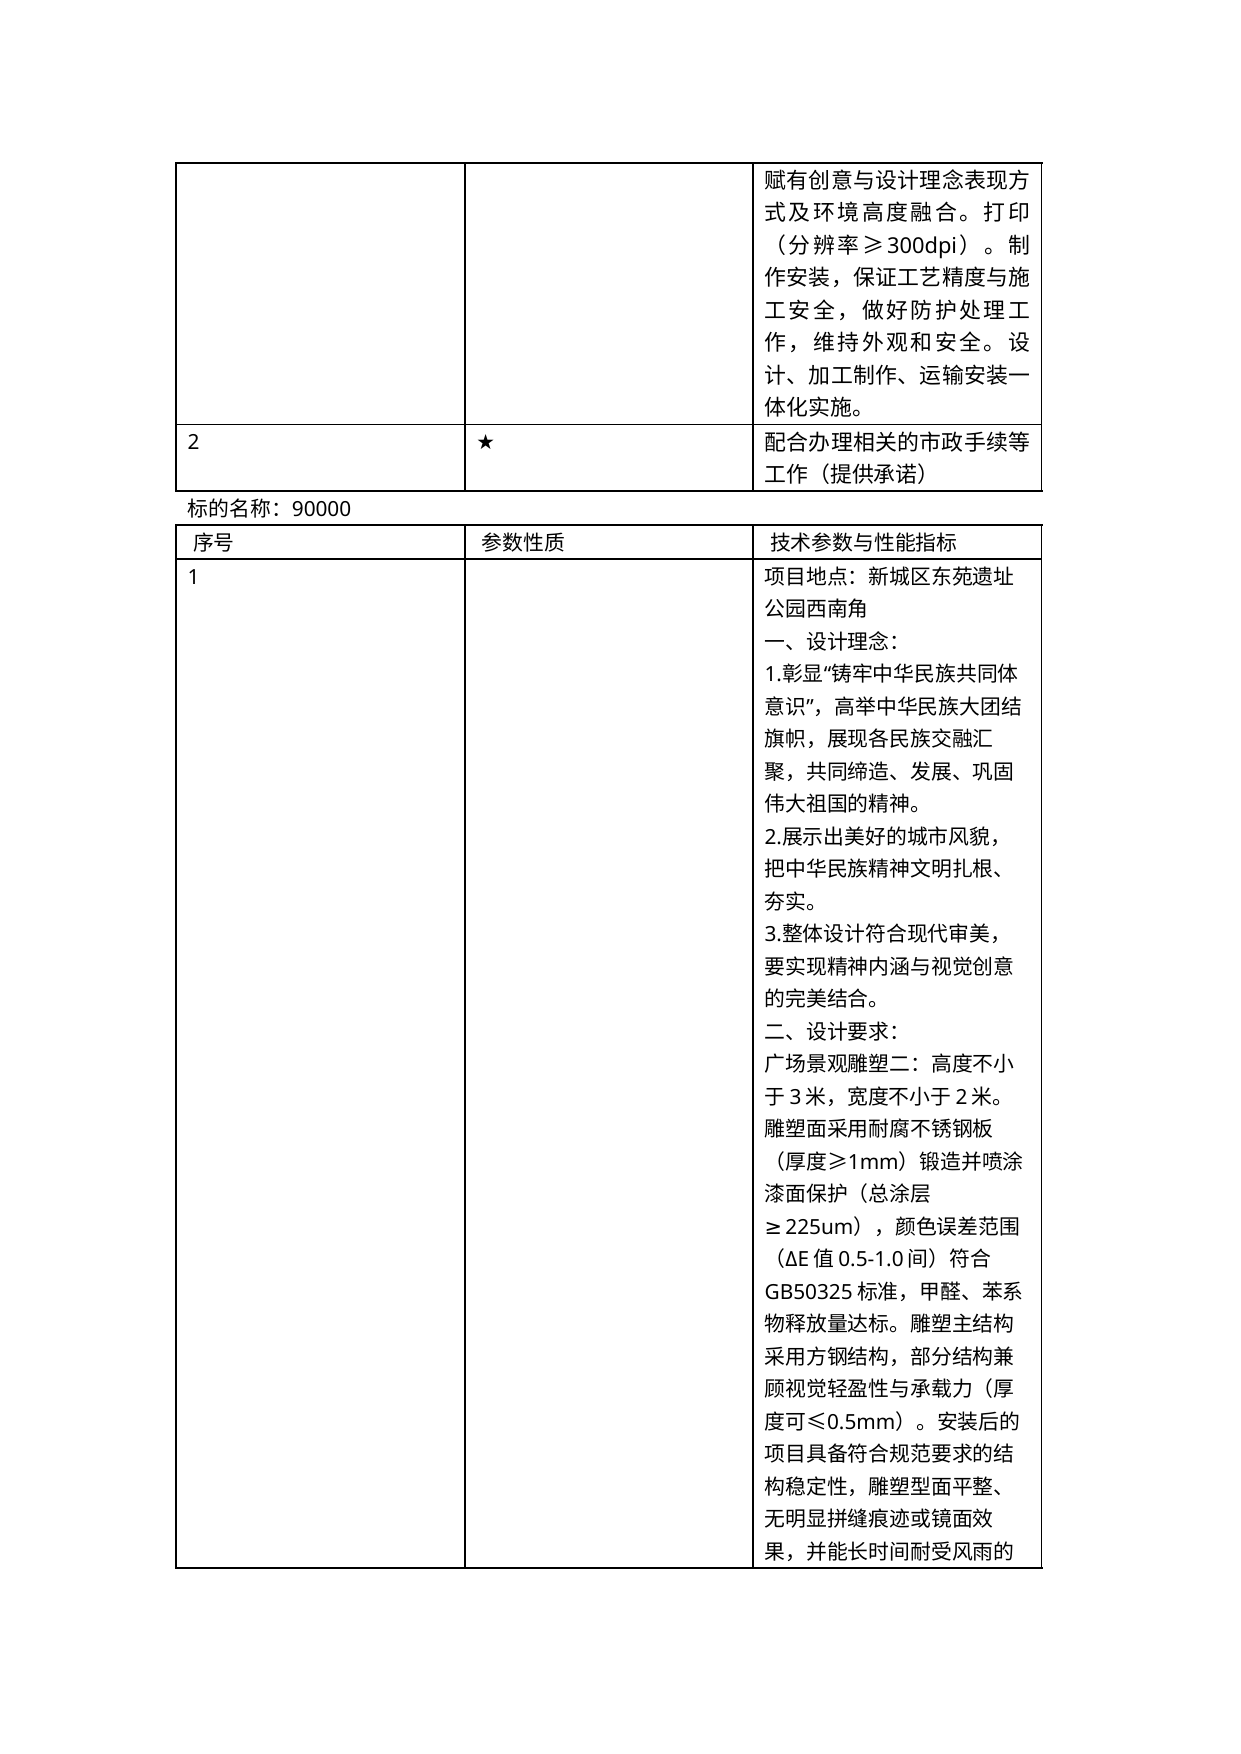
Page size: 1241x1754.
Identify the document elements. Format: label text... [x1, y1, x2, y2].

table_header 技术参数与性能指标 [754, 526, 1041, 558]
table_cell 1 [177, 560, 464, 1567]
table_cell ★ [466, 425, 752, 490]
table_cell [466, 560, 752, 1567]
table_cell [466, 164, 752, 423]
text 标的名称：90000 [187, 492, 1053, 524]
table_cell 配合办理相关的市政手续等工作（提供承诺） [754, 425, 1041, 490]
table_cell 2 [177, 425, 464, 490]
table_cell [754, 164, 1041, 423]
table_header 参数性质 [466, 526, 752, 558]
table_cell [754, 560, 1041, 1567]
table_header 序号 [177, 526, 464, 558]
table_cell 1 [177, 164, 464, 423]
